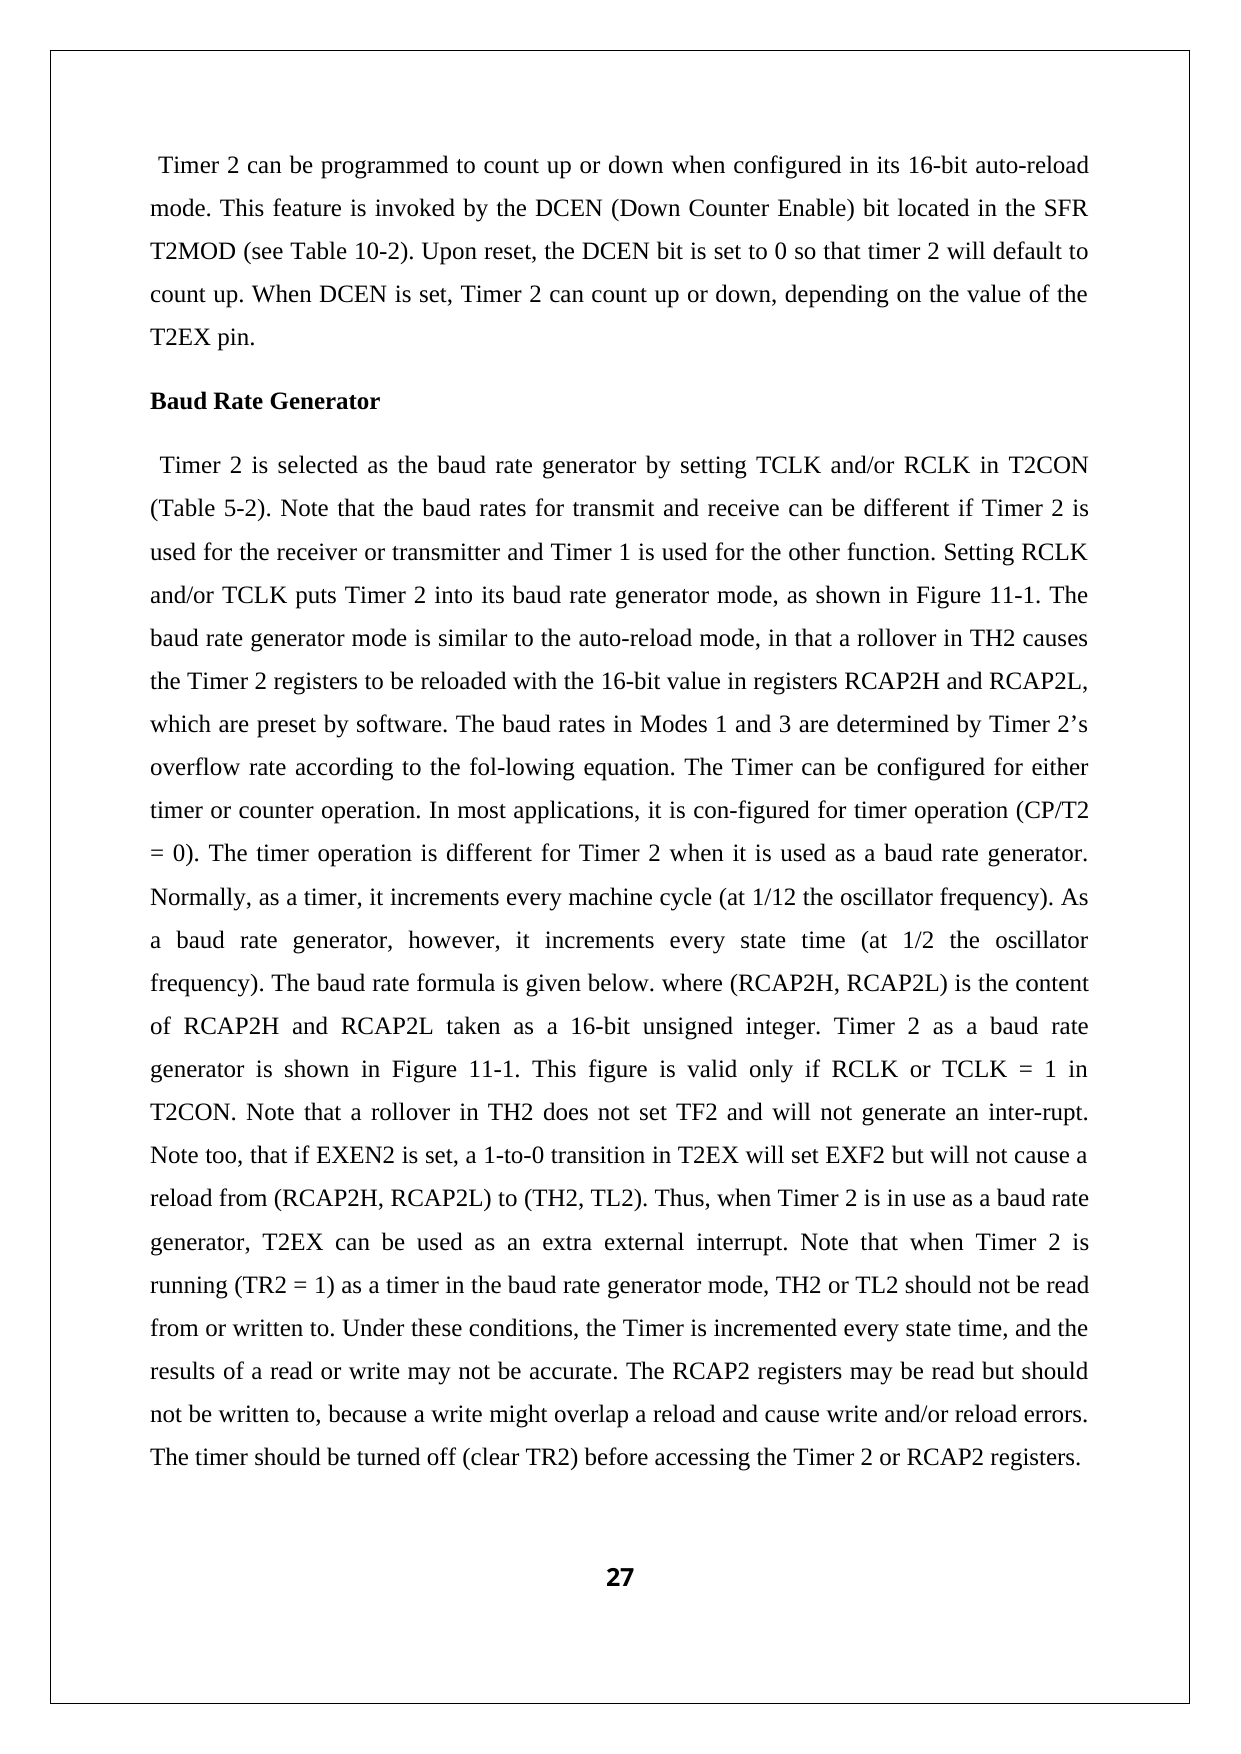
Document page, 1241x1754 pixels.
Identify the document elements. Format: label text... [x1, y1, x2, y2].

text Timer 2 is selected as the baud rate generator by setting TCLK and/or RCLK in T2CON (Table 5-2). Note that the baud rates for transmit and receive can be different if Timer 2 is used for the receiver or transmitter and Timer 1 is used for the other function. Setting RCLK and/or TCLK puts Timer 2 into its baud rate generator mode, as shown in Figure 11-1. The baud rate generator mode is similar to the auto-reload mode, in that a rollover in TH2 causes the Timer 2 registers to be reloaded with the 16-bit value in registers RCAP2H and RCAP2L, which are preset by software. The baud rates in Modes 1 and 3 are determined by Timer 2’s overflow rate according to the fol-lowing equation. The Timer can be configured for either timer or counter operation. In most applications, it is con-figured for timer operation (CP/T2 = 0). The timer operation is different for Timer 2 when it is used as a baud rate generator. Normally, as a timer, it increments every machine cycle (at 1/12 the oscillator frequency). As a baud rate generator, however, it increments every state time (at 1/2 the oscillator frequency). The baud rate formula is given below. where (RCAP2H, RCAP2L) is the content of RCAP2H and RCAP2L taken as a 16-bit unsigned integer. Timer 2 as a baud rate generator is shown in Figure 11-1. This figure is valid only if RCLK or TCLK = 1 in T2CON. Note that a rollover in TH2 does not set TF2 and will not generate an inter-rupt. Note too, that if EXEN2 is set, a 1-to-0 transition in T2EX will set EXF2 but will not cause a reload from (RCAP2H, RCAP2L) to (TH2, TL2). Thus, when Timer 2 is in use as a baud rate generator, T2EX can be used as an extra external interrupt. Note that when Timer 2 is running (TR2 = 1) as a timer in the baud rate generator mode, TH2 or TL2 should not be read from or written to. Under these conditions, the Timer is incremented every state time, and the results of a read or write may not be accurate. The RCAP2 registers may be read but should not be written to, because a write might overlap a reload and cause write and/or reload errors. The timer should be turned off (clear TR2) before accessing the Timer 2 or RCAP2 registers. [150, 450, 1090, 1471]
text Baud Rate Generator [150, 386, 1090, 415]
text Timer 2 can be programmed to count up or down when configured in its 16-bit auto-reload mode. This feature is invoked by the DCEN (Down Counter Enable) bit located in the SFR T2MOD (see Table 10-2). Upon reset, the DCEN bit is set to 0 so that timer 2 will default to count up. When DCEN is set, Timer 2 can count up or down, depending on the value of the T2EX pin. [150, 150, 1090, 351]
